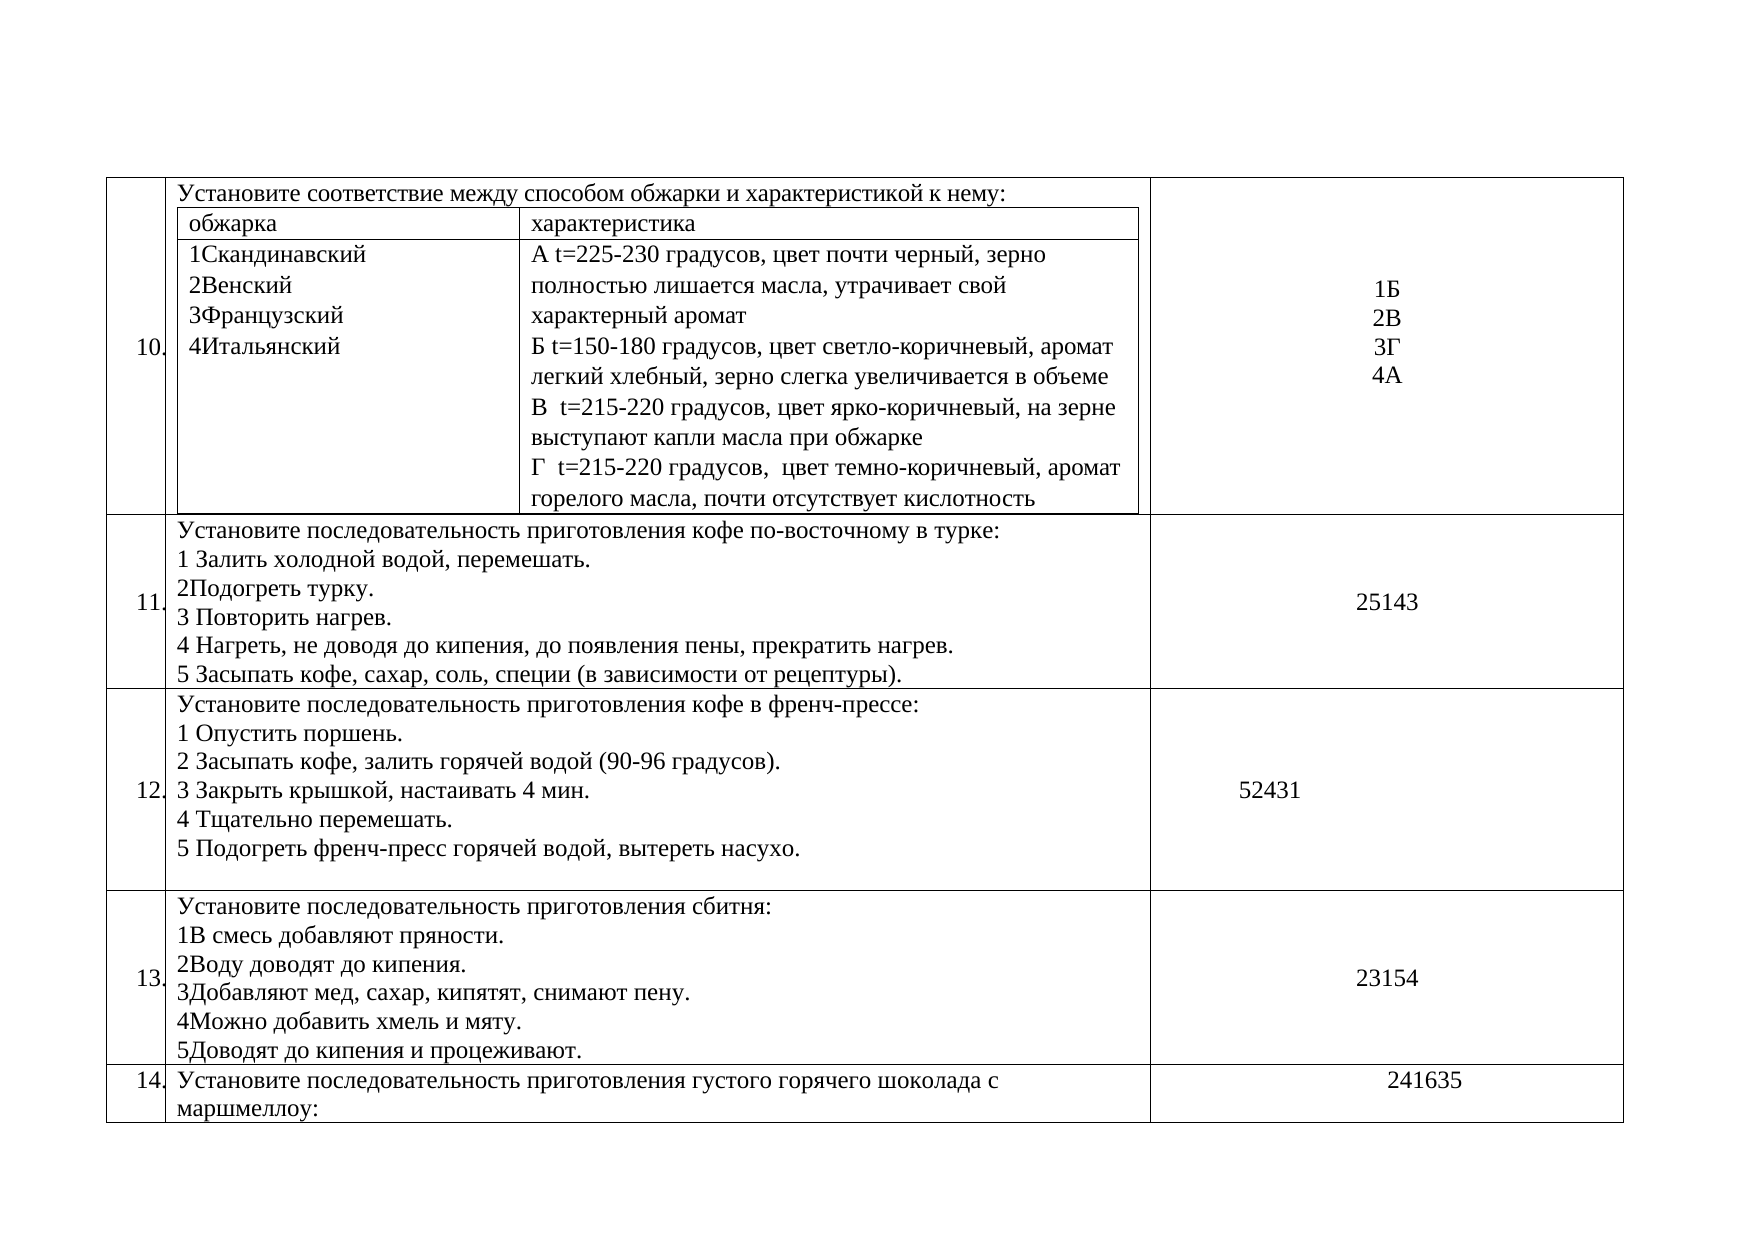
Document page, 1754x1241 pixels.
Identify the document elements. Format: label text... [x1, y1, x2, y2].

table_cell 25143 [1151, 515, 1623, 688]
table_cell 1Б 2В 3Г 4А [1151, 178, 1623, 514]
table_cell [107, 178, 165, 514]
table_cell [107, 891, 165, 1064]
table_cell [107, 689, 165, 890]
table_cell [107, 515, 165, 688]
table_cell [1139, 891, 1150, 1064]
table_cell 52431 [1151, 689, 1623, 890]
table_cell Установите последовательность приготовления кофе по-восточному в турке: 1 Залить холодной водой, перемешать. 2Подогреть турку. 3 Повторить нагрев. 4 Нагреть, не доводя до кипения, до появления пены, прекратить нагрев. 5 Засыпать кофе, сахар, соль, специи (в зависимости от рецептуры). [166, 515, 1150, 688]
table_cell 23154 [1151, 891, 1623, 1064]
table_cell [166, 1065, 1150, 1122]
table_cell Установите соответствие между способом обжарки и характеристикой к нему: [166, 178, 1150, 514]
table_cell 241635 [1151, 1065, 1623, 1122]
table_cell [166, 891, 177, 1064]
table_cell [107, 1065, 165, 1122]
table_cell Установите последовательность приготовления кофе в френч-прессе: 1 Опустить поршень. 2 Засыпать кофе, залить горячей водой (90-96 градусов). 3 Закрыть крышкой, настаивать 4 мин. 4 Тщательно перемешать. 5 Подогреть френч-пресс горячей водой, вытереть насухо. [166, 689, 1150, 890]
